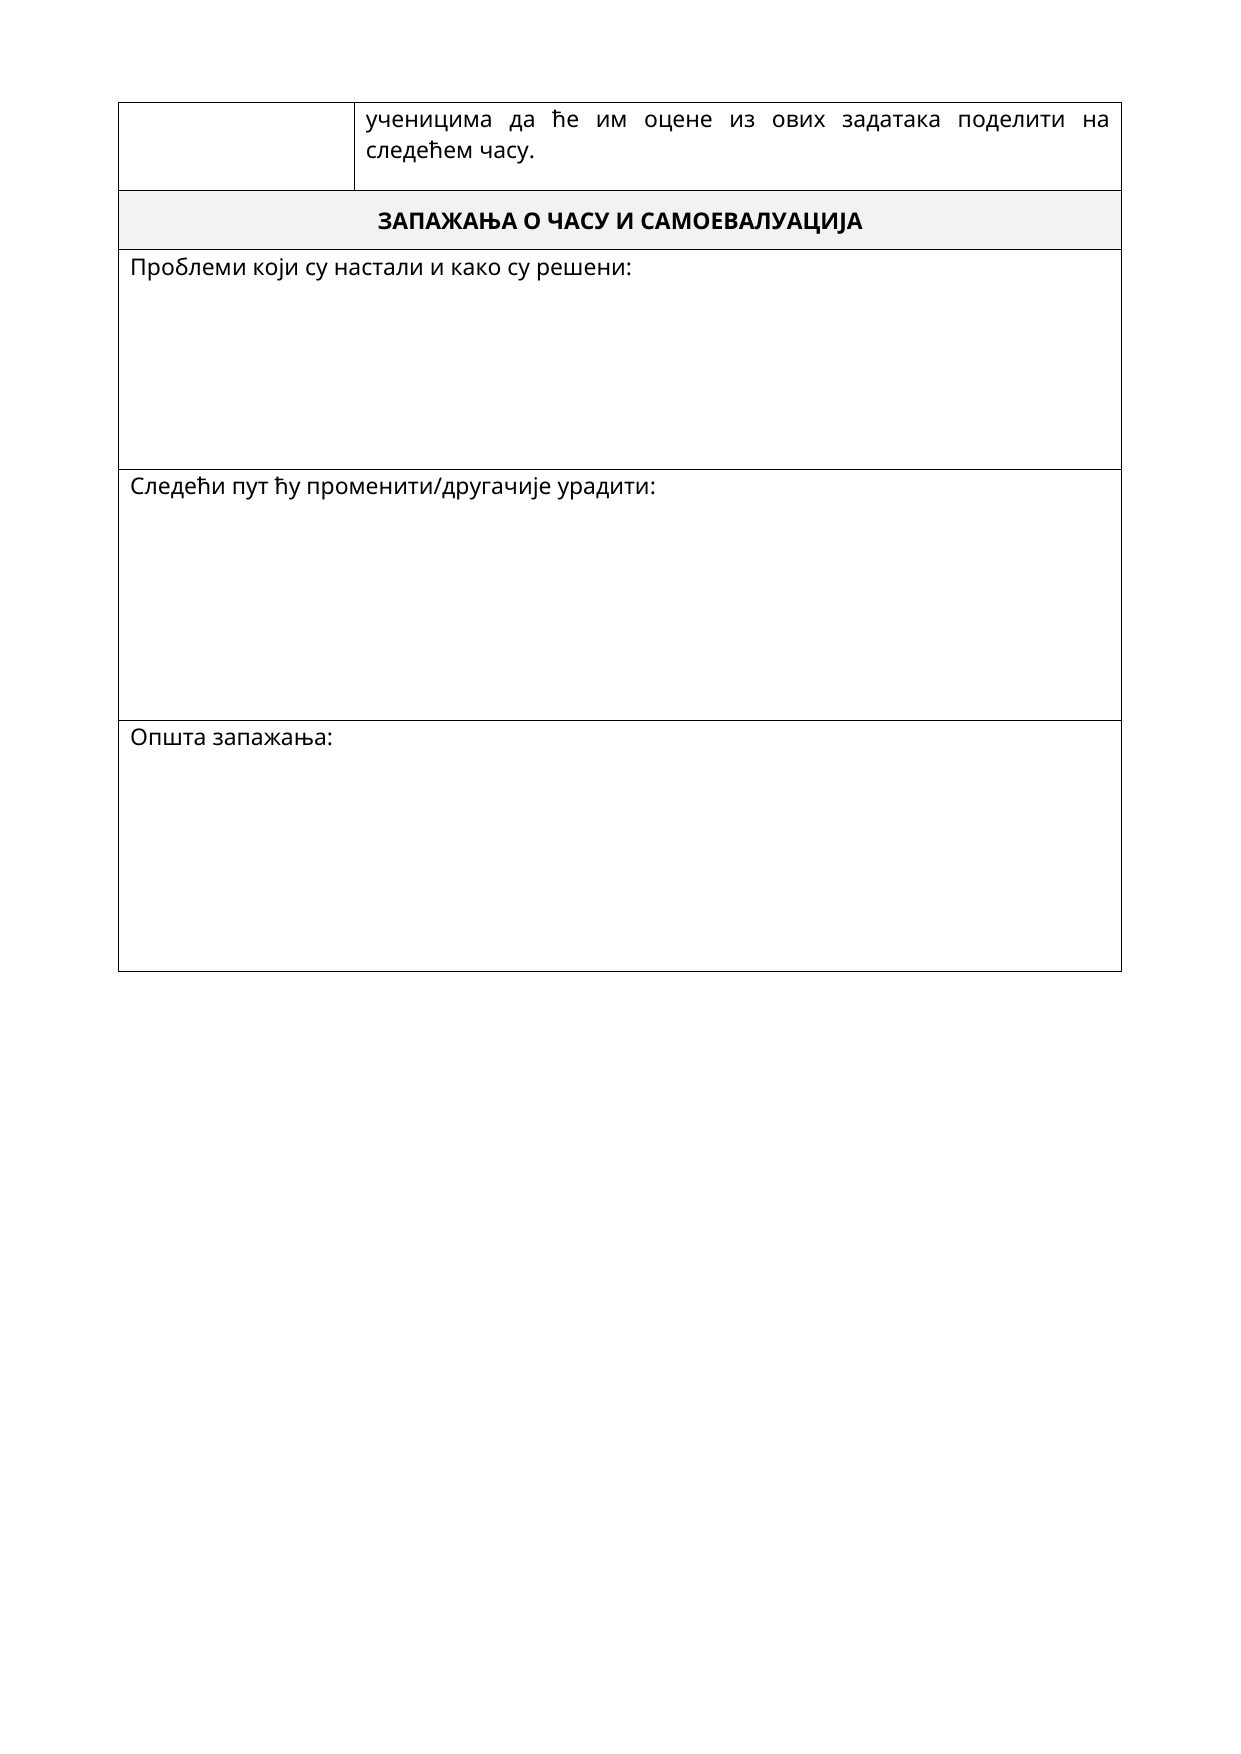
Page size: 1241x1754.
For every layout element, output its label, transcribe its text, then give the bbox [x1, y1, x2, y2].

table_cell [355, 103, 1121, 190]
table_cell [119, 103, 354, 190]
table_cell Општа запажања: [119, 721, 1121, 971]
table_cell ЗАПАЖАЊА О ЧАСУ И САМОЕВАЛУАЦИЈА [119, 191, 1121, 249]
table_cell Следећи пут ћу променити/другачије урадити: [119, 470, 1121, 720]
table_cell Проблеми који су настали и како су решени: [119, 250, 1121, 469]
